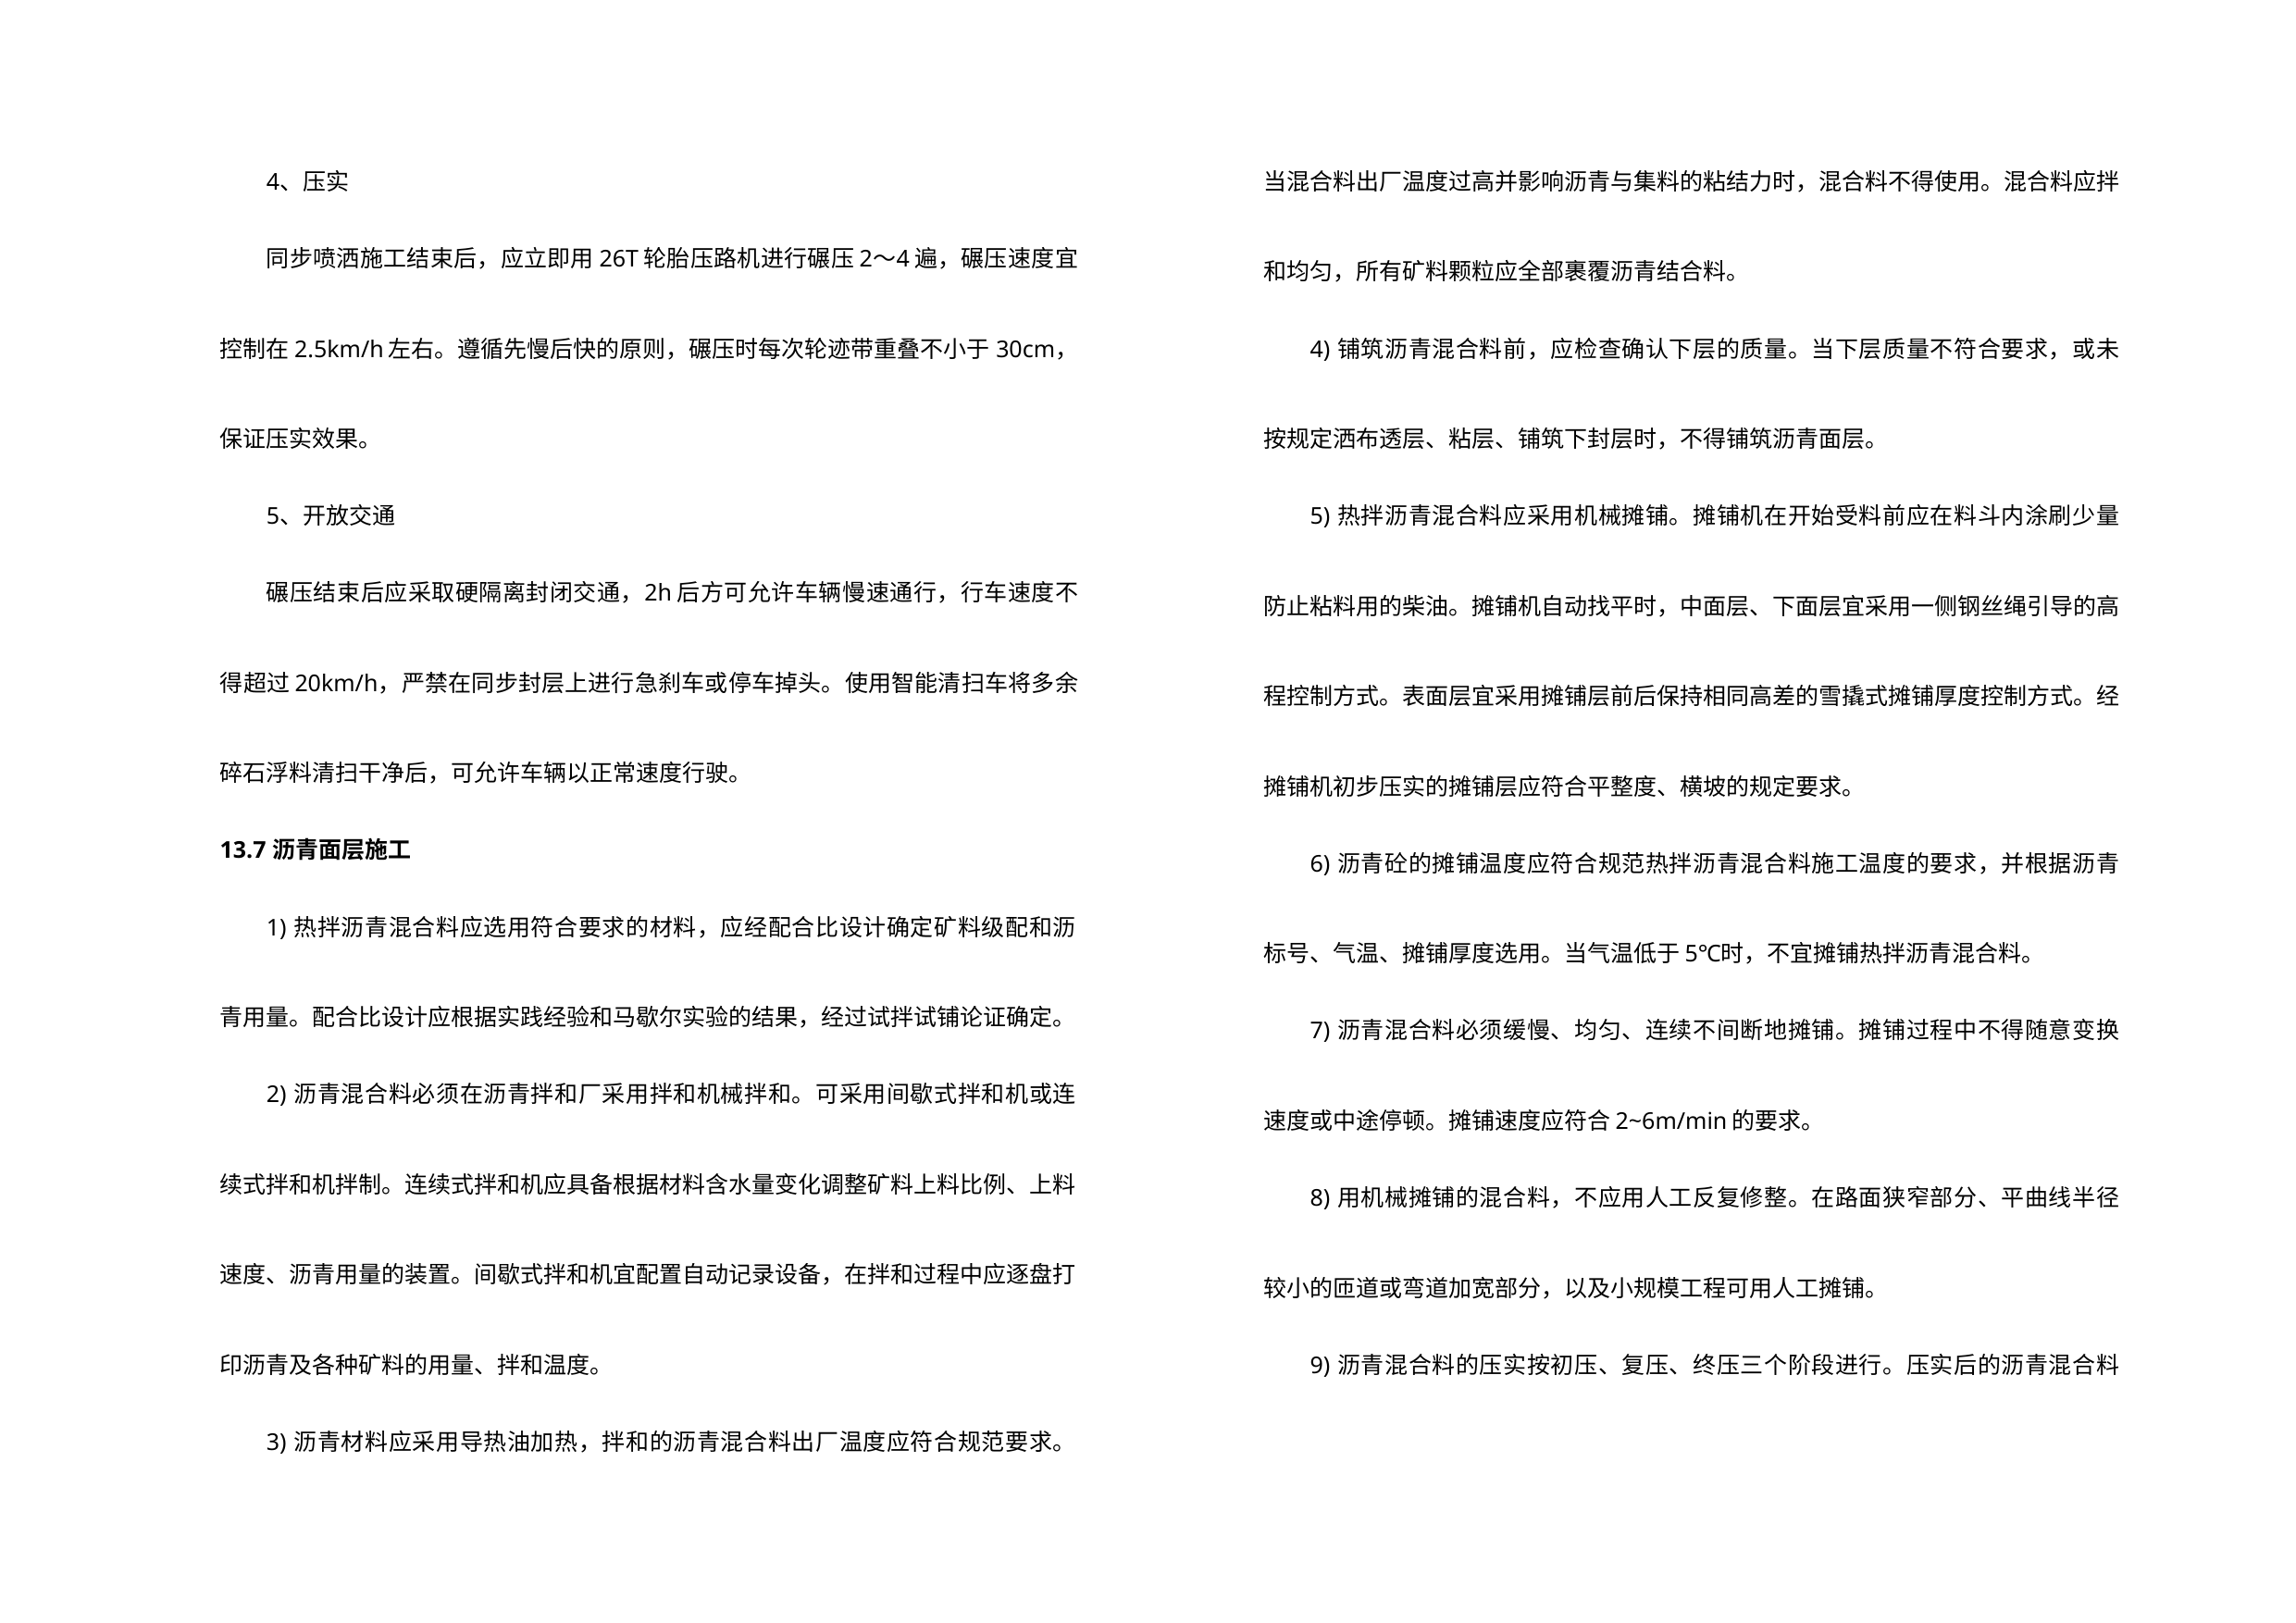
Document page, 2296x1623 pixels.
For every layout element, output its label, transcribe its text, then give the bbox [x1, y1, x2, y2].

text 5) 热拌沥青混合料应采用机械摊铺。摊铺机在开始受料前应在料斗内涂刷少量防止粘料用的柴油。摊铺机自动找平时，中面层、下面层宜采用一侧钢丝绳引导的高程控制方式。表面层宜采用摊铺层前后保持相同高差的雪撬式摊铺厚度控制方式。经摊铺机初步压实的摊铺层应符合平整度、横坡的规定要求。 [1263, 484, 2122, 815]
text 6) 沥青砼的摊铺温度应符合规范热拌沥青混合料施工温度的要求，并根据沥青标号、气温、摊铺厚度选用。当气温低于5℃时，不宜摊铺热拌沥青混合料。 [1263, 832, 2122, 982]
text 5、开放交通 [220, 484, 1078, 544]
text 1) 热拌沥青混合料应选用符合要求的材料，应经配合比设计确定矿料级配和沥青用量。配合比设计应根据实践经验和马歇尔实验的结果，经过试拌试铺论证确定。 [220, 896, 1078, 1046]
text 9) 沥青混合料的压实按初压、复压、终压三个阶段进行。压实后的沥青混合料应符合平整度和压实度的要求。沥青混合料每层的辗压成型厚度不得大于10cm，超过 10cm时应分层摊铺和压实。 [1263, 1333, 2122, 1394]
text 同步喷洒施工结束后，应立即用26T轮胎压路机进行碾压2～4遍，碾压速度宜控制在2.5km/h左右。遵循先慢后快的原则，碾压时每次轮迹带重叠不小于 30cm，保证压实效果。 [220, 227, 1078, 467]
text 3) 沥青材料应采用导热油加热，拌和的沥青混合料出厂温度应符合规范要求。当混合料出厂温度过高并影响沥青与集料的粘结力时，混合料不得使用。混合料应拌和均匀，所有矿料颗粒应全部裹覆沥青结合料。 [220, 1410, 1078, 1470]
text 4、压实 [220, 150, 1078, 210]
text 8) 用机械摊铺的混合料，不应用人工反复修整。在路面狭窄部分、平曲线半径较小的匝道或弯道加宽部分，以及小规模工程可用人工摊铺。 [1263, 1166, 2122, 1317]
text 2) 沥青混合料必须在沥青拌和厂采用拌和机械拌和。可采用间歇式拌和机或连续式拌和机拌制。连续式拌和机应具备根据材料含水量变化调整矿料上料比例、上料速度、沥青用量的装置。间歇式拌和机宜配置自动记录设备，在拌和过程中应逐盘打印沥青及各种矿料的用量、拌和温度。 [220, 1062, 1078, 1394]
text 13.7 沥青面层施工 [173, 818, 1078, 878]
text 3) 沥青材料应采用导热油加热，拌和的沥青混合料出厂温度应符合规范要求。当混合料出厂温度过高并影响沥青与集料的粘结力时，混合料不得使用。混合料应拌和均匀，所有矿料颗粒应全部裹覆沥青结合料。 [1263, 150, 2122, 300]
text 碾压结束后应采取硬隔离封闭交通，2h后方可允许车辆慢速通行，行车速度不得超过20km/h，严禁在同步封层上进行急刹车或停车掉头。使用智能清扫车将多余碎石浮料清扫干净后，可允许车辆以正常速度行驶。 [220, 561, 1078, 801]
text 7) 沥青混合料必须缓慢、均匀、连续不间断地摊铺。摊铺过程中不得随意变换速度或中途停顿。摊铺速度应符合2~6m/min的要求。 [1263, 998, 2122, 1149]
text 4) 铺筑沥青混合料前，应检查确认下层的质量。当下层质量不符合要求，或未按规定洒布透层、粘层、铺筑下封层时，不得铺筑沥青面层。 [1263, 317, 2122, 467]
